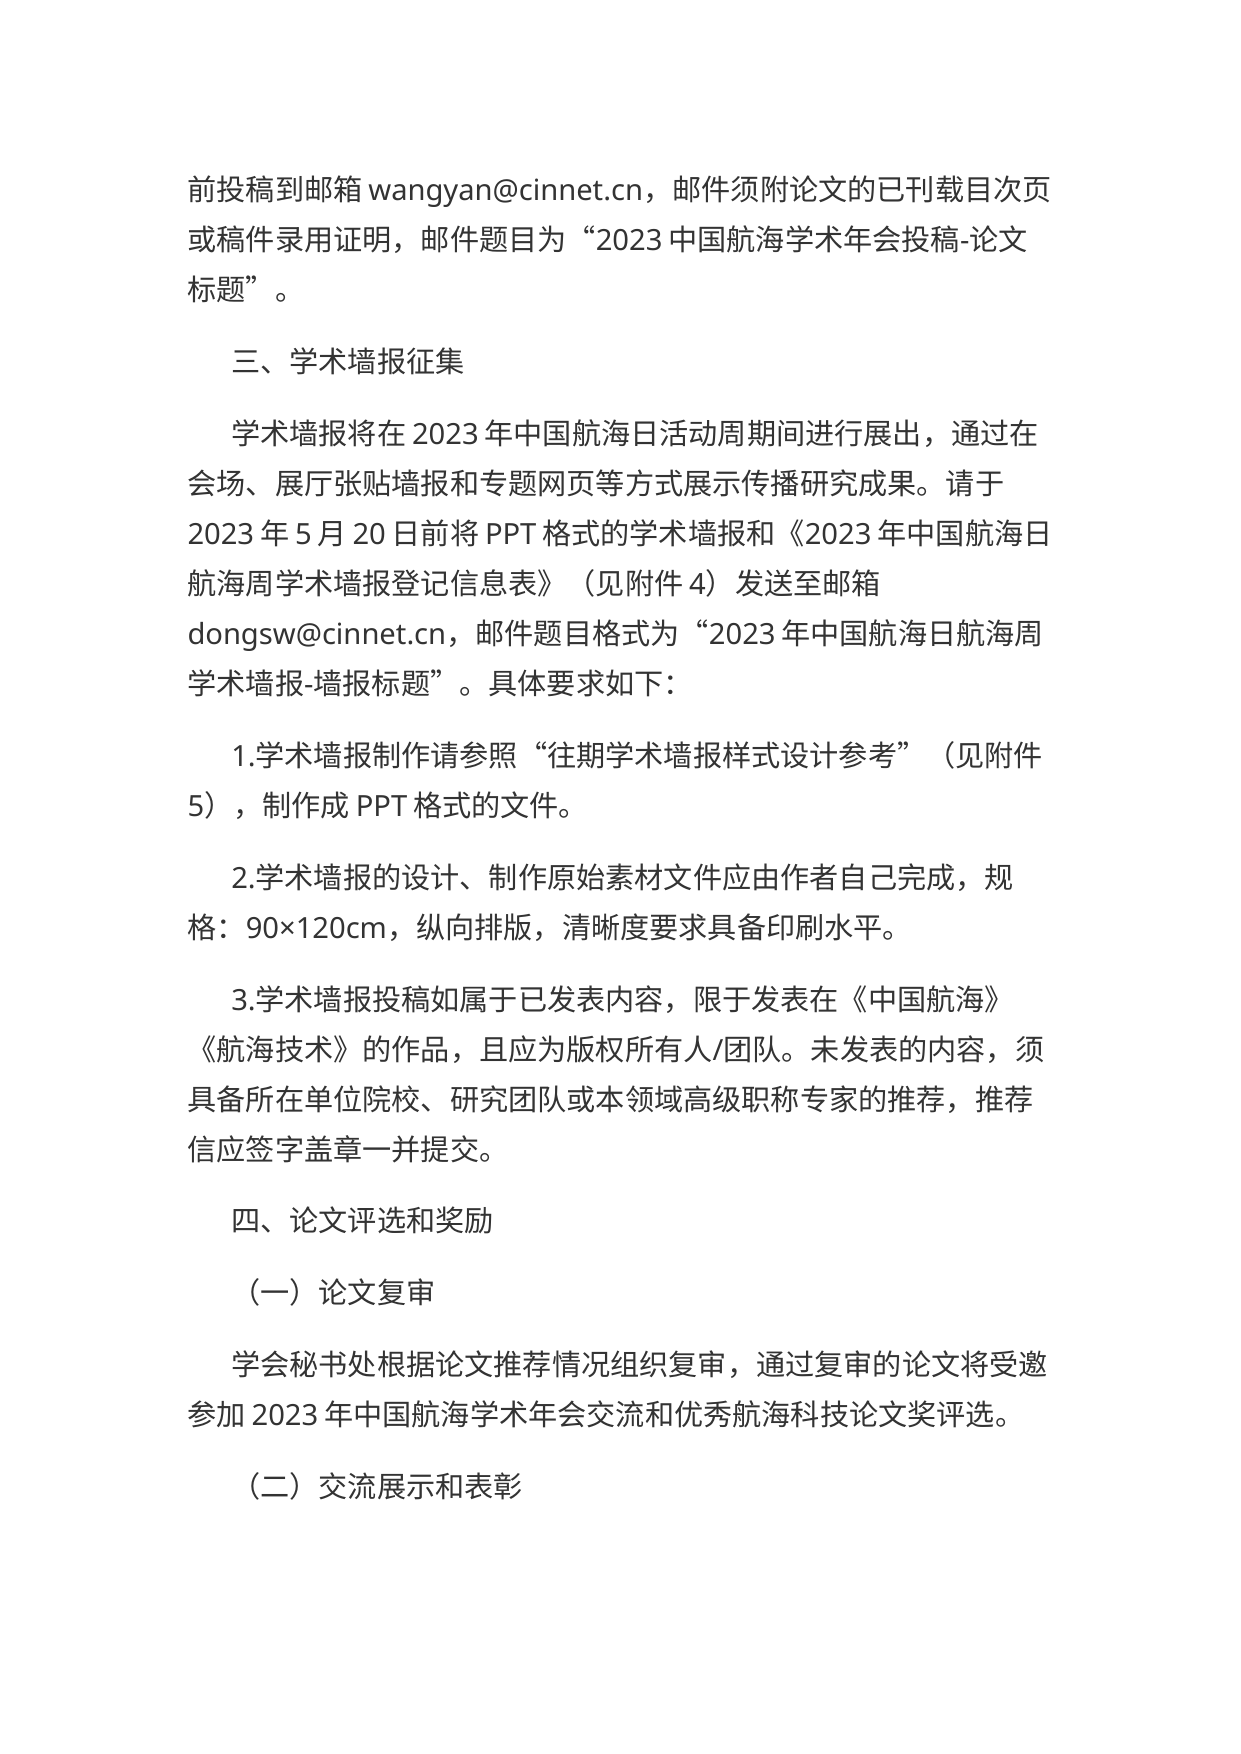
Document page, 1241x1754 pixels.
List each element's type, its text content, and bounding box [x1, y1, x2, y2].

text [187, 161, 1053, 311]
text 四、论文评选和奖励 [187, 1192, 1053, 1242]
text 3.学术墙报投稿如属于已发表内容，限于发表在《中国航海》《航海技术》的作品，且应为版权所有人/团队。未发表的内容，须具备所在单位院校、研究团队或本领域高级职称专家的推荐，推荐信应签字盖章一并提交。 [187, 970, 1053, 1170]
text 学会秘书处根据论文推荐情况组织复审，通过复审的论文将受邀参加2023年中国航海学术年会交流和优秀航海科技论文奖评选。 [187, 1336, 1053, 1436]
text （二）交流展示和表彰 [187, 1457, 1053, 1507]
text 学术墙报将在2023年中国航海日活动周期间进行展出，通过在会场、展厅张贴墙报和专题网页等方式展示传播研究成果。请于2023年5月20日前将PPT格式的学术墙报和《2023年中国航海日航海周学术墙报登记信息表》（见附件4）发送至邮箱dongsw@cinnet.cn，邮件题目格式为“2023年中国航海日航海周学术墙报-墙报标题”。具体要求如下： [187, 404, 1053, 704]
text 三、学术墙报征集 [187, 332, 1053, 382]
text 2.学术墙报的设计、制作原始素材文件应由作者自己完成，规格：90×120cm，纵向排版，清晰度要求具备印刷水平。 [187, 848, 1053, 948]
text （一）论文复审 [187, 1264, 1053, 1314]
text 1.学术墙报制作请参照“往期学术墙报样式设计参考”（见附件5），制作成PPT格式的文件。 [187, 726, 1053, 826]
